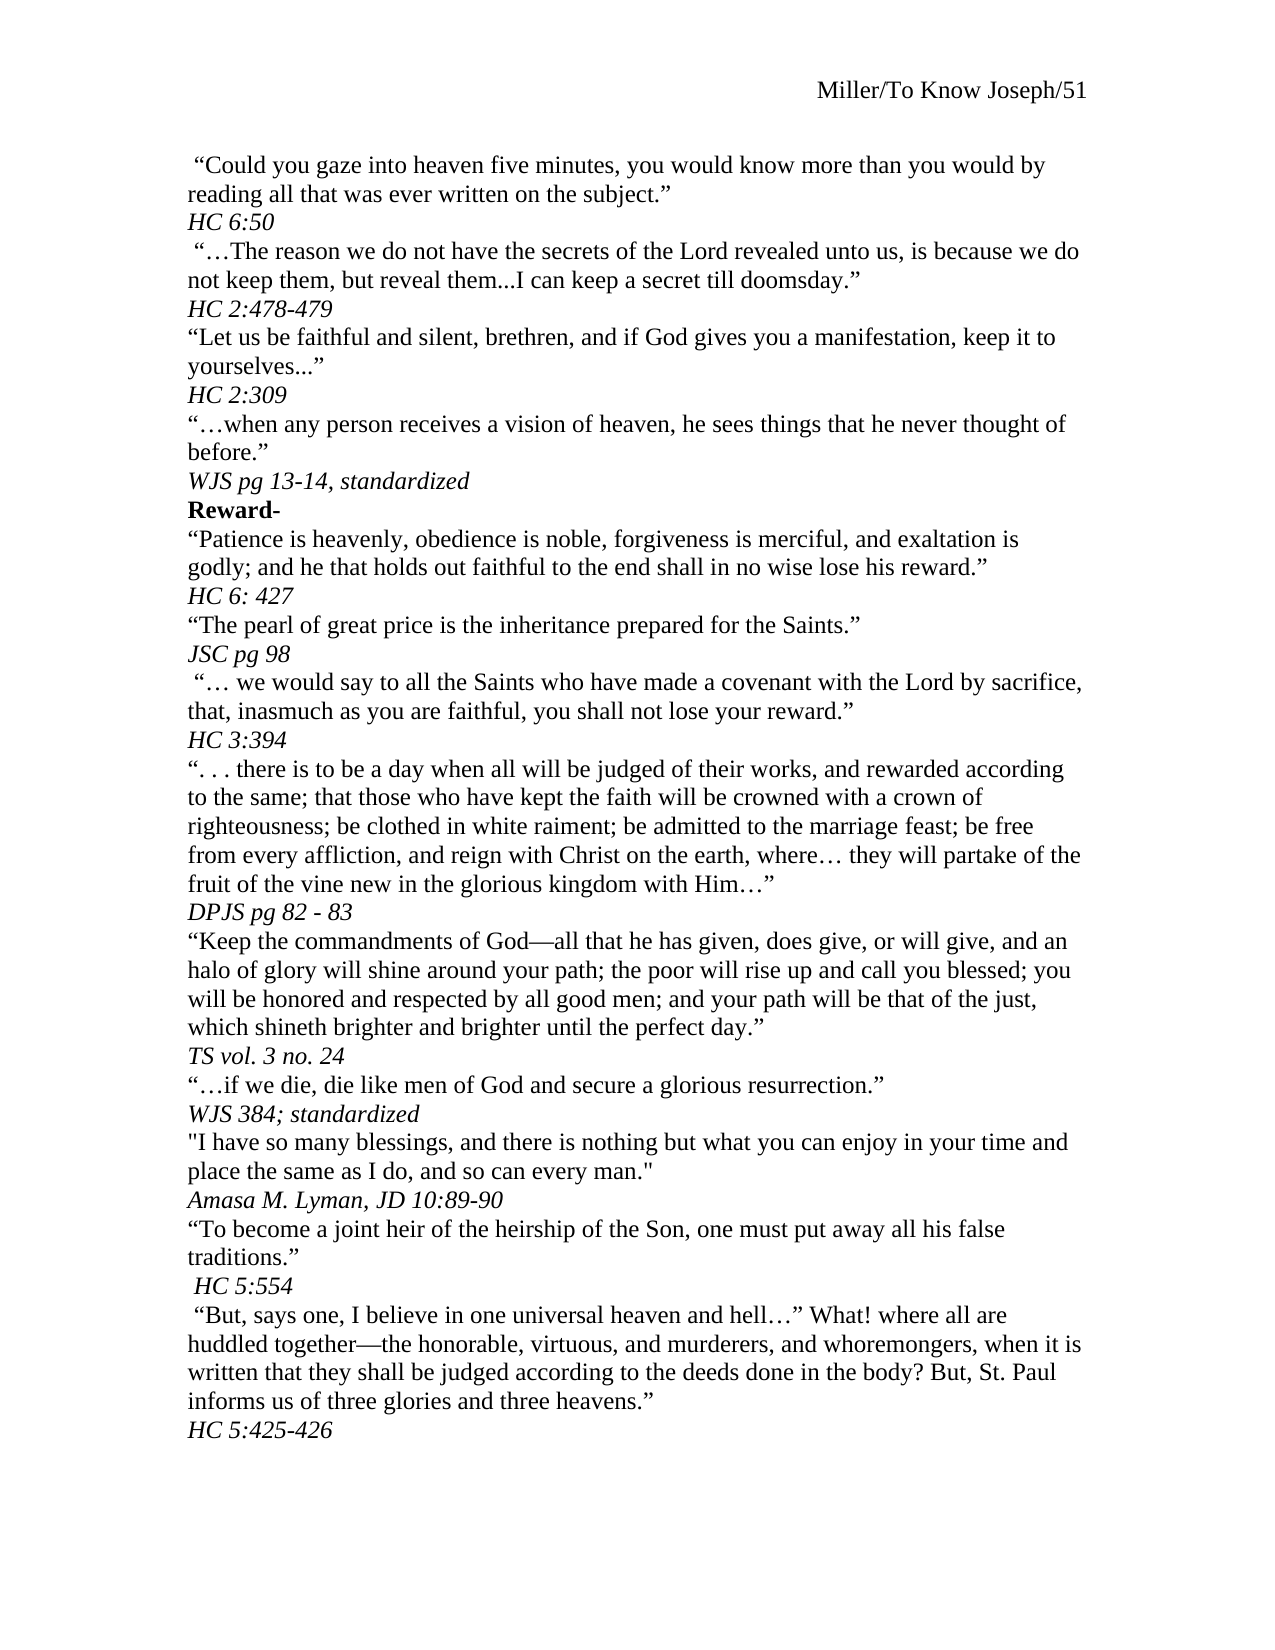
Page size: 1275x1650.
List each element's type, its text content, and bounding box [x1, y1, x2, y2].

text “But, says one, I believe in one universal heaven and hell…” What! where all are huddled together—the honorable, virtuous, and murderers, and whoremongers, when it is written that they shall be judged according to the deeds done in the body? But, St. Paul informs us of three glories and three heavens.” [187, 1300, 1087, 1415]
text “…if we die, die like men of God and secure a glorious resurrection.” [187, 1070, 1087, 1099]
text “The pearl of great price is the inheritance prepared for the Saints.” [187, 610, 1087, 639]
text "I have so many blessings, and there is nothing but what you can enjoy in your time and place the same as I do, and so can every man." [187, 1127, 1087, 1185]
text “Let us be faithful and silent, brethren, and if God gives you a manifestation, keep it to yourselves...” [187, 322, 1087, 380]
text “…when any person receives a vision of heaven, he sees things that he never thought of before.” [187, 409, 1087, 466]
text “To become a joint heir of the heirship of the Son, one must put away all his false traditions.” [187, 1214, 1087, 1271]
text HC 5:554 [187, 1271, 1087, 1300]
text HC 6: 427 [187, 581, 1087, 610]
text Amasa M. Lyman, JD 10:89-90 [187, 1185, 1087, 1214]
text JSC pg 98 [187, 639, 1087, 667]
text HC 6:50 [187, 207, 1087, 236]
text TS vol. 3 no. 24 [187, 1041, 1087, 1070]
text WJS pg 13-14, standardized [187, 466, 1087, 495]
text HC 5:425-426 [187, 1415, 1087, 1444]
text HC 3:394 [187, 725, 1087, 754]
text DPJS pg 82 - 83 [187, 897, 1087, 926]
text “…The reason we do not have the secrets of the Lord revealed unto us, is because we do not keep them, but reveal them...I can keep a secret till doomsday.” [187, 236, 1087, 294]
text HC 2:309 [187, 380, 1087, 409]
text HC 2:478-479 [187, 294, 1087, 322]
text “Could you gaze into heaven five minutes, you would know more than you would by reading all that was ever written on the subject.” [187, 150, 1087, 207]
text Reward- [187, 495, 1087, 524]
text “… we would say to all the Saints who have made a covenant with the Lord by sacrifice, that, inasmuch as you are faithful, you shall not lose your reward.” [187, 667, 1087, 725]
text “Keep the commandments of God—all that he has given, does give, or will give, and an halo of glory will shine around your path; the poor will rise up and call you blessed; you will be honored and respected by all good men; and your path will be that of the just, which shineth brighter and brighter until the perfect day.” [187, 926, 1087, 1041]
text “Patience is heavenly, obedience is noble, forgiveness is merciful, and exaltation is godly; and he that holds out faithful to the end shall in no wise lose his reward.” [187, 524, 1087, 581]
text WJS 384; standardized [187, 1099, 1087, 1127]
text “. . . there is to be a day when all will be judged of their works, and rewarded according to the same; that those who have kept the faith will be crowned with a crown of righteousness; be clothed in white raiment; be admitted to the marriage feast; be free from every affliction, and reign with Christ on the earth, where… they will partake of the fruit of the vine new in the glorious kingdom with Him…” [187, 754, 1087, 897]
